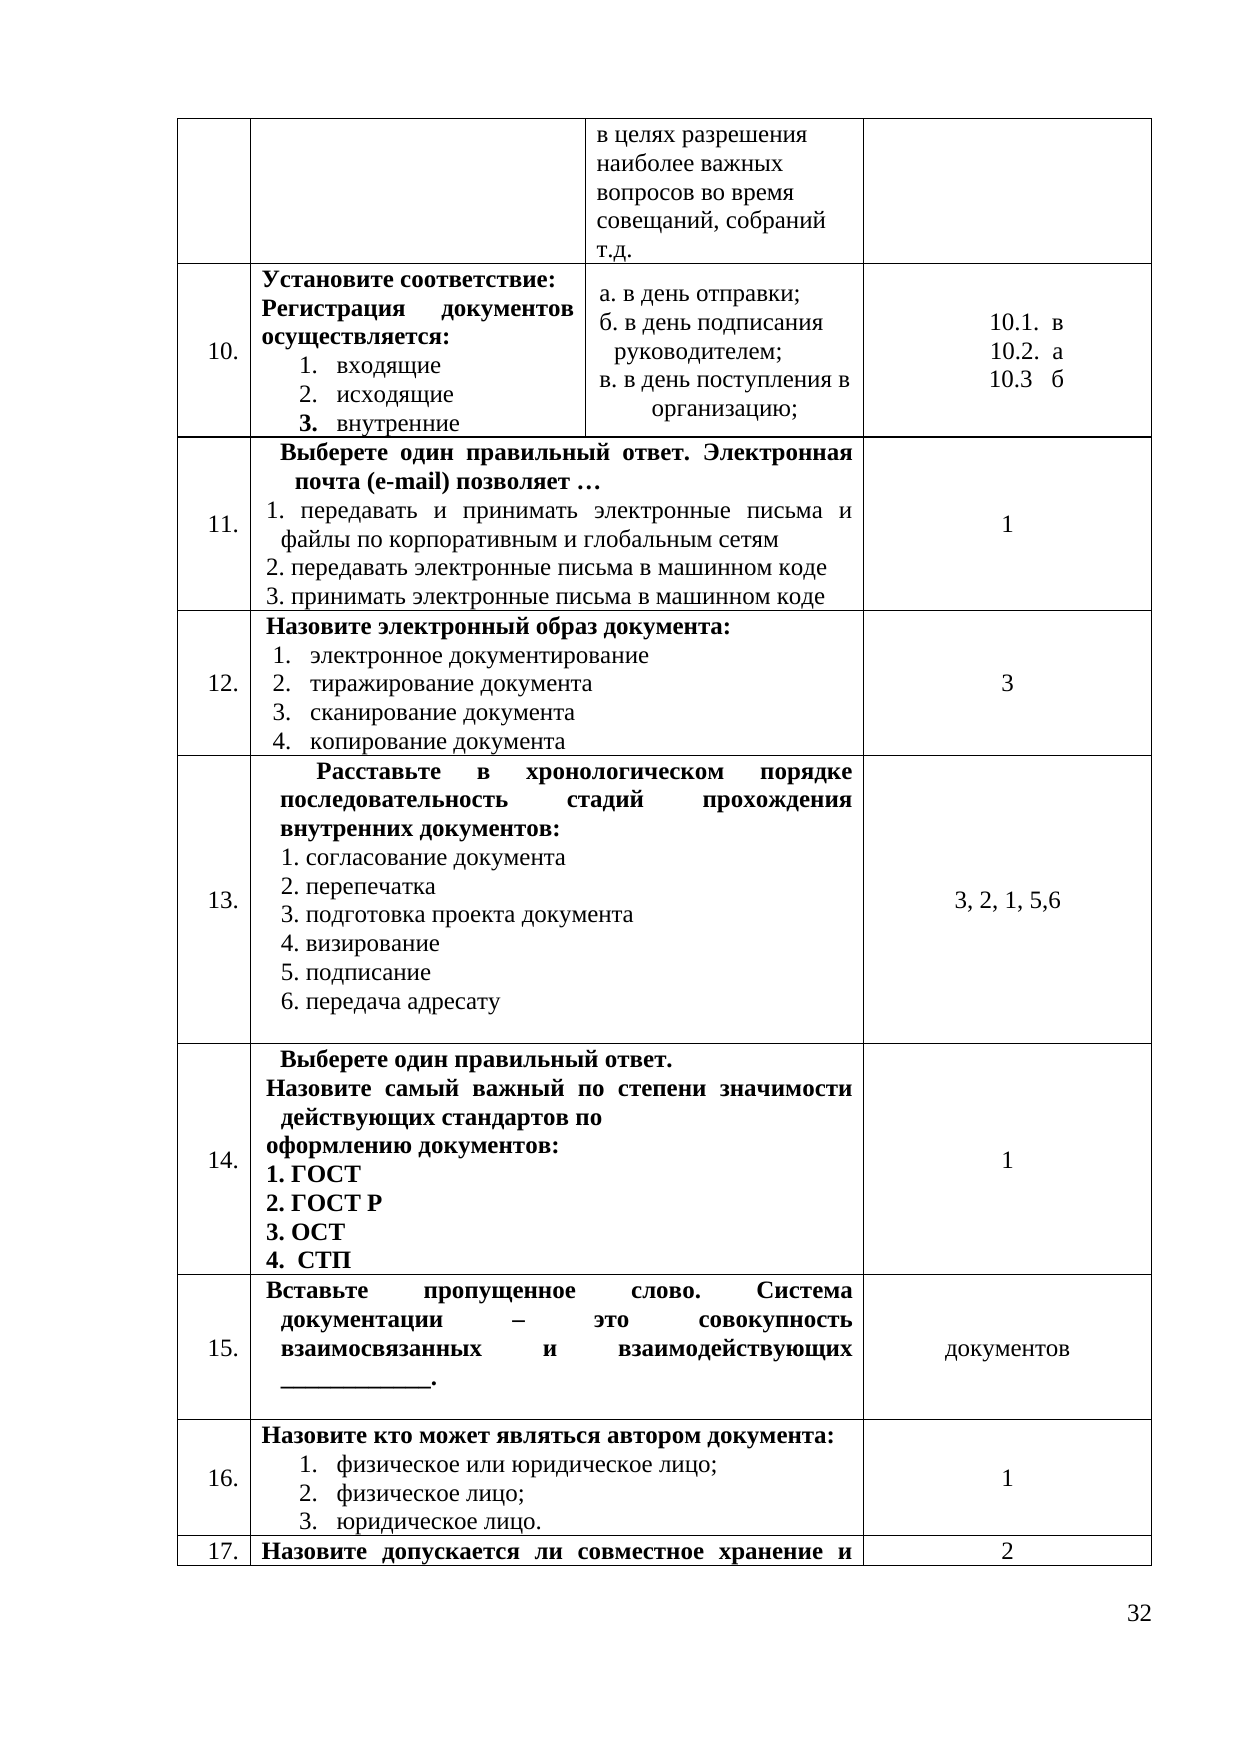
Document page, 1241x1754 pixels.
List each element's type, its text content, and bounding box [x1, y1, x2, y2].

table_cell Назовите электронный образ документа: электронное документирование тиражирование документа сканирование документа копирование документа [251, 611, 863, 755]
table_cell 1 [864, 1044, 1151, 1274]
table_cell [586, 119, 863, 263]
table_cell Выберете один правильный ответ. Назовите самый важный по степени значимости действующих стандартов по оформлению документов: 1. ГОСТ 2. ГОСТ Р 3. ОСТ 4. СТП [251, 1044, 863, 1274]
table_cell 10. [178, 264, 250, 436]
table_cell Назовите кто может являться автором документа: физическое или юридическое лицо; физическое лицо; юридическое лицо. [251, 1420, 863, 1535]
table_cell Установите соответствие: Регистрация документов осуществляется: входящие исходящие внутренние [251, 264, 585, 436]
table_cell документов [864, 1275, 1151, 1419]
table_cell 10.1. в 10.2. а 10.3 б [864, 264, 1151, 436]
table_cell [251, 119, 585, 263]
table_cell 11. [178, 438, 250, 610]
table_cell 12. [178, 611, 250, 755]
table_cell 13. [178, 756, 250, 1043]
table_cell 14. [178, 1044, 250, 1274]
table_cell 1 [864, 438, 1151, 610]
table_cell 17. [178, 1536, 250, 1565]
table_cell 9. [178, 119, 250, 263]
table_cell Вставьте пропущенное слово. Система документации – это совокупность взаимосвязанных и взаимодействующих ____________. [251, 1275, 863, 1419]
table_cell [251, 1536, 863, 1565]
table_cell Выберете один правильный ответ. Электронная почта (e-mail) позволяет … 1. передавать и принимать электронные письма и файлы по корпоративным и глобальным сетям 2. передавать электронные письма в машинном коде 3. принимать электронные письма в машинном коде [251, 438, 863, 610]
table_cell 3 [864, 611, 1151, 755]
table_cell 3, 2, 1, 5,6 [864, 756, 1151, 1043]
table_cell а. в день отправки; б. в день подписания руководителем; в. в день поступления в организацию; [586, 264, 863, 436]
table_cell 1 [864, 1420, 1151, 1535]
table_cell 2 [864, 1536, 1151, 1565]
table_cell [864, 119, 1151, 263]
table_cell 15. [178, 1275, 250, 1419]
table_cell 16. [178, 1420, 250, 1535]
table_cell Расставьте в хронологическом порядке последовательность стадий прохождения внутренних документов: 1. согласование документа 2. перепечатка 3. подготовка проекта документа 4. визирование 5. подписание 6. передача адресату [251, 756, 863, 1043]
